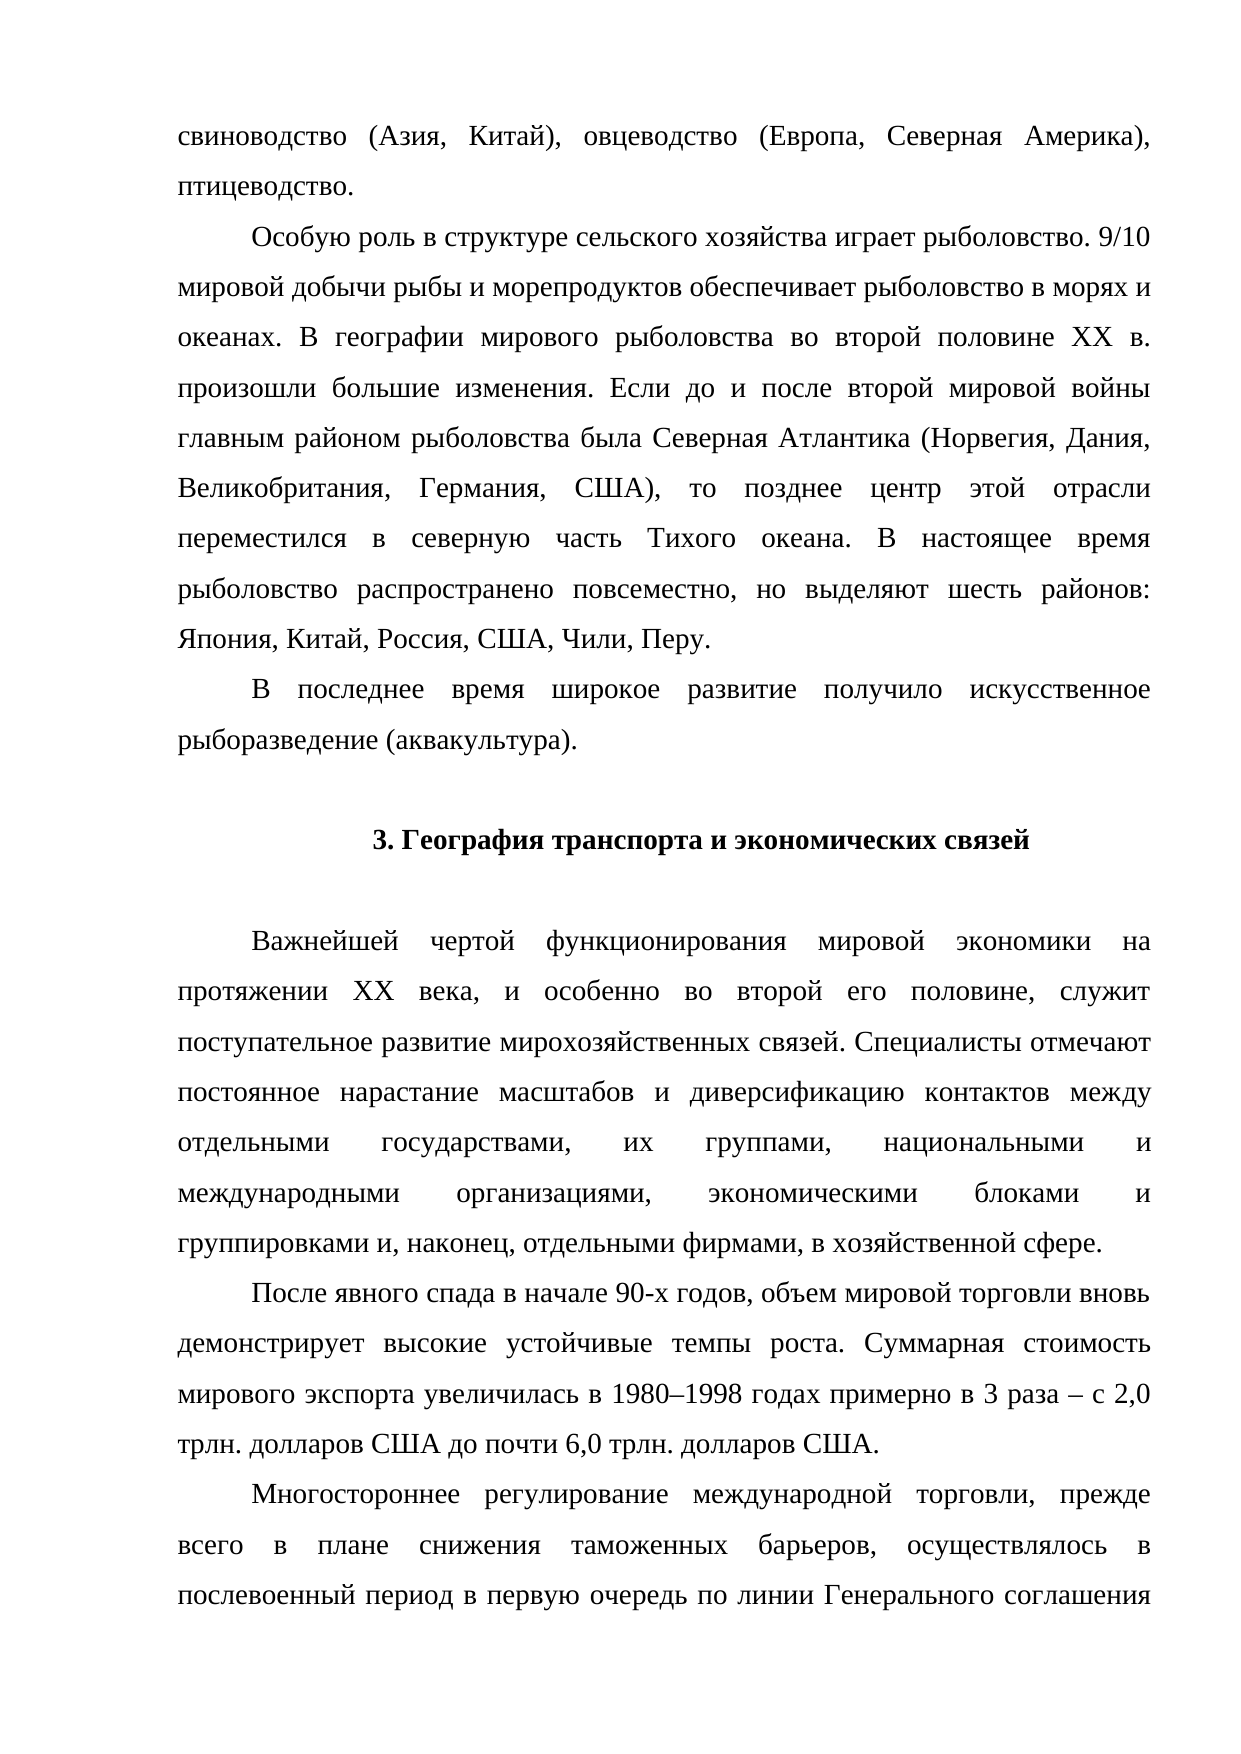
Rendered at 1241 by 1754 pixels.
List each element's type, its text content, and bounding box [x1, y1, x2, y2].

text После явного спада в начале 90-х годов, объем мировой торговли вновь демонстрирует высокие устойчивые темпы роста. Суммарная стоимость мирового экспорта увеличилась в 1980–1998 годах примерно в 3 раза – с 2,0 трлн. долларов США до почти 6,0 трлн. долларов США. [177, 1275, 1152, 1460]
text 3. География транспорта и экономических связей [177, 822, 1152, 856]
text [177, 118, 1152, 202]
text В последнее время широкое развитие получило искусственное рыборазведение (аквакультура). [177, 672, 1152, 755]
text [177, 1477, 1152, 1611]
text Особую роль в структуре сельского хозяйства играет рыболовство. 9/10 мировой добычи рыбы и морепродуктов обеспечивает рыболовство в морях и океанах. В географии мирового рыболовства во второй половине ХХ в. произошли большие изменения. Если до и после второй мировой войны главным районом рыболовства была Северная Атлантика (Норвегия, Дания, Великобритания, Германия, США), то позднее центр этой отрасли переместился в северную часть Тихого океана. В настоящее время рыболовство распространено повсеместно, но выделяют шесть районов: Япония, Китай, Россия, США, Чили, Перу. [177, 219, 1152, 655]
text Важнейшей чертой функционирования мировой экономики на протяжении XX века, и особенно во второй его половине, служит поступательное развитие мирохозяйственных связей. Специалисты отмечают постоянное нарастание масштабов и диверсификацию контактов между отдельными государствами, их группами, национальными и международными организациями, экономическими блоками и группировками и, наконец, отдельными фирмами, в хозяйственной сфере. [177, 923, 1152, 1258]
